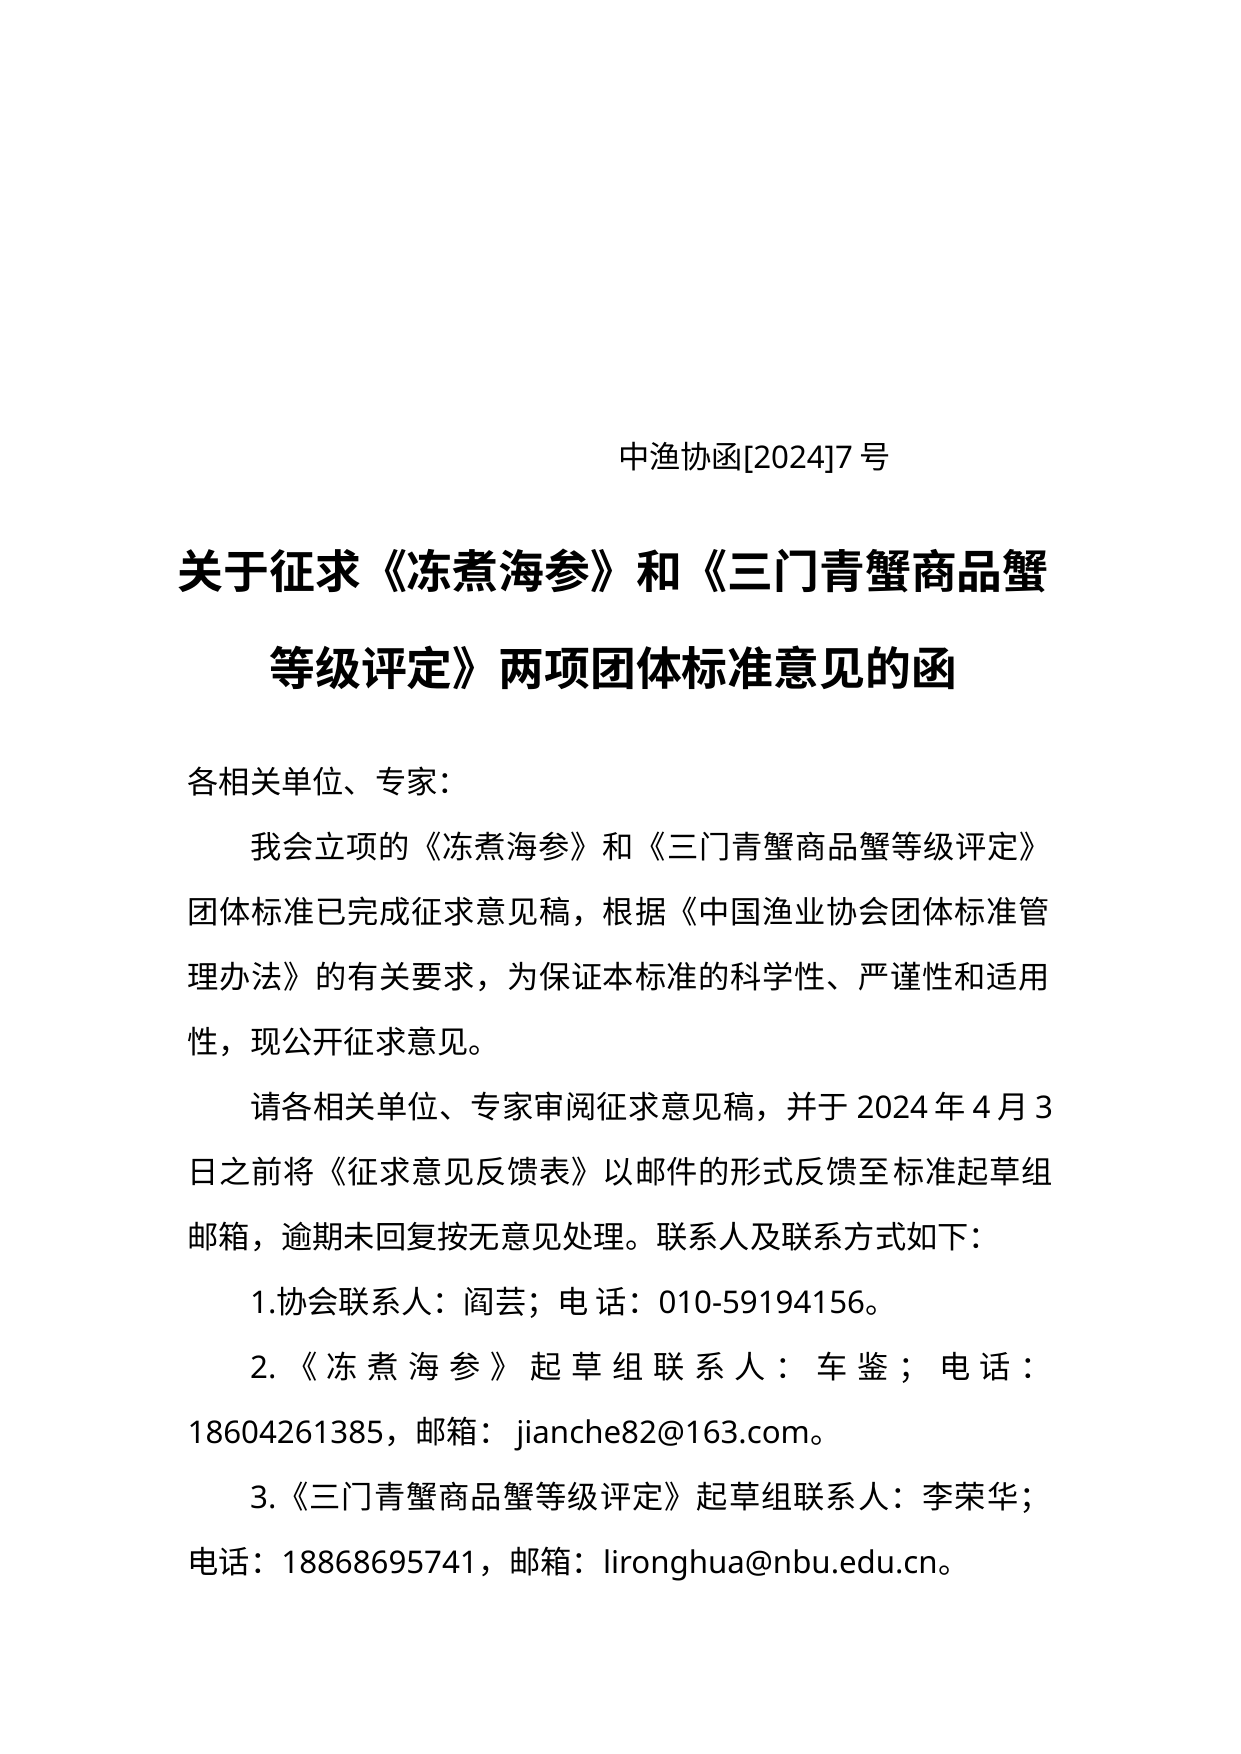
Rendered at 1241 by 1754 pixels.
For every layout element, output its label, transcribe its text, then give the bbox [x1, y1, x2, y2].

text 我会立项的《冻煮海参》和《三门青蟹商品蟹等级评定》团体标准已完成征求意见稿，根据《中国渔业协会团体标准管理办法》的有关要求，为保证本标准的科学性、严谨性和适用性，现公开征求意见。 [187, 812, 1053, 1072]
text 1.协会联系人：阎芸；电 话：010-59194156。 [187, 1267, 1053, 1332]
text 2.《冻煮海参》起草组联系人：车鉴；电话：18604261385，邮箱： jianche82@163.com。 [187, 1332, 1053, 1462]
text 请各相关单位、专家审阅征求意见稿，并于2024年4月3日之前将《征求意见反馈表》以邮件的形式反馈至标准起草组邮箱，逾期未回复按无意见处理。联系人及联系方式如下： [187, 1072, 1053, 1267]
text 各相关单位、专家： [187, 747, 1053, 812]
text 3.《三门青蟹商品蟹等级评定》起草组联系人：李荣华；电话：18868695741，邮箱：lironghua@nbu.edu.cn。 [187, 1462, 1053, 1592]
text 中渔协函[2024]7号 [187, 422, 1053, 487]
text 关于征求《冻煮海参》和《三门青蟹商品蟹等级评定》两项团体标准意见的函 [173, 519, 1053, 714]
